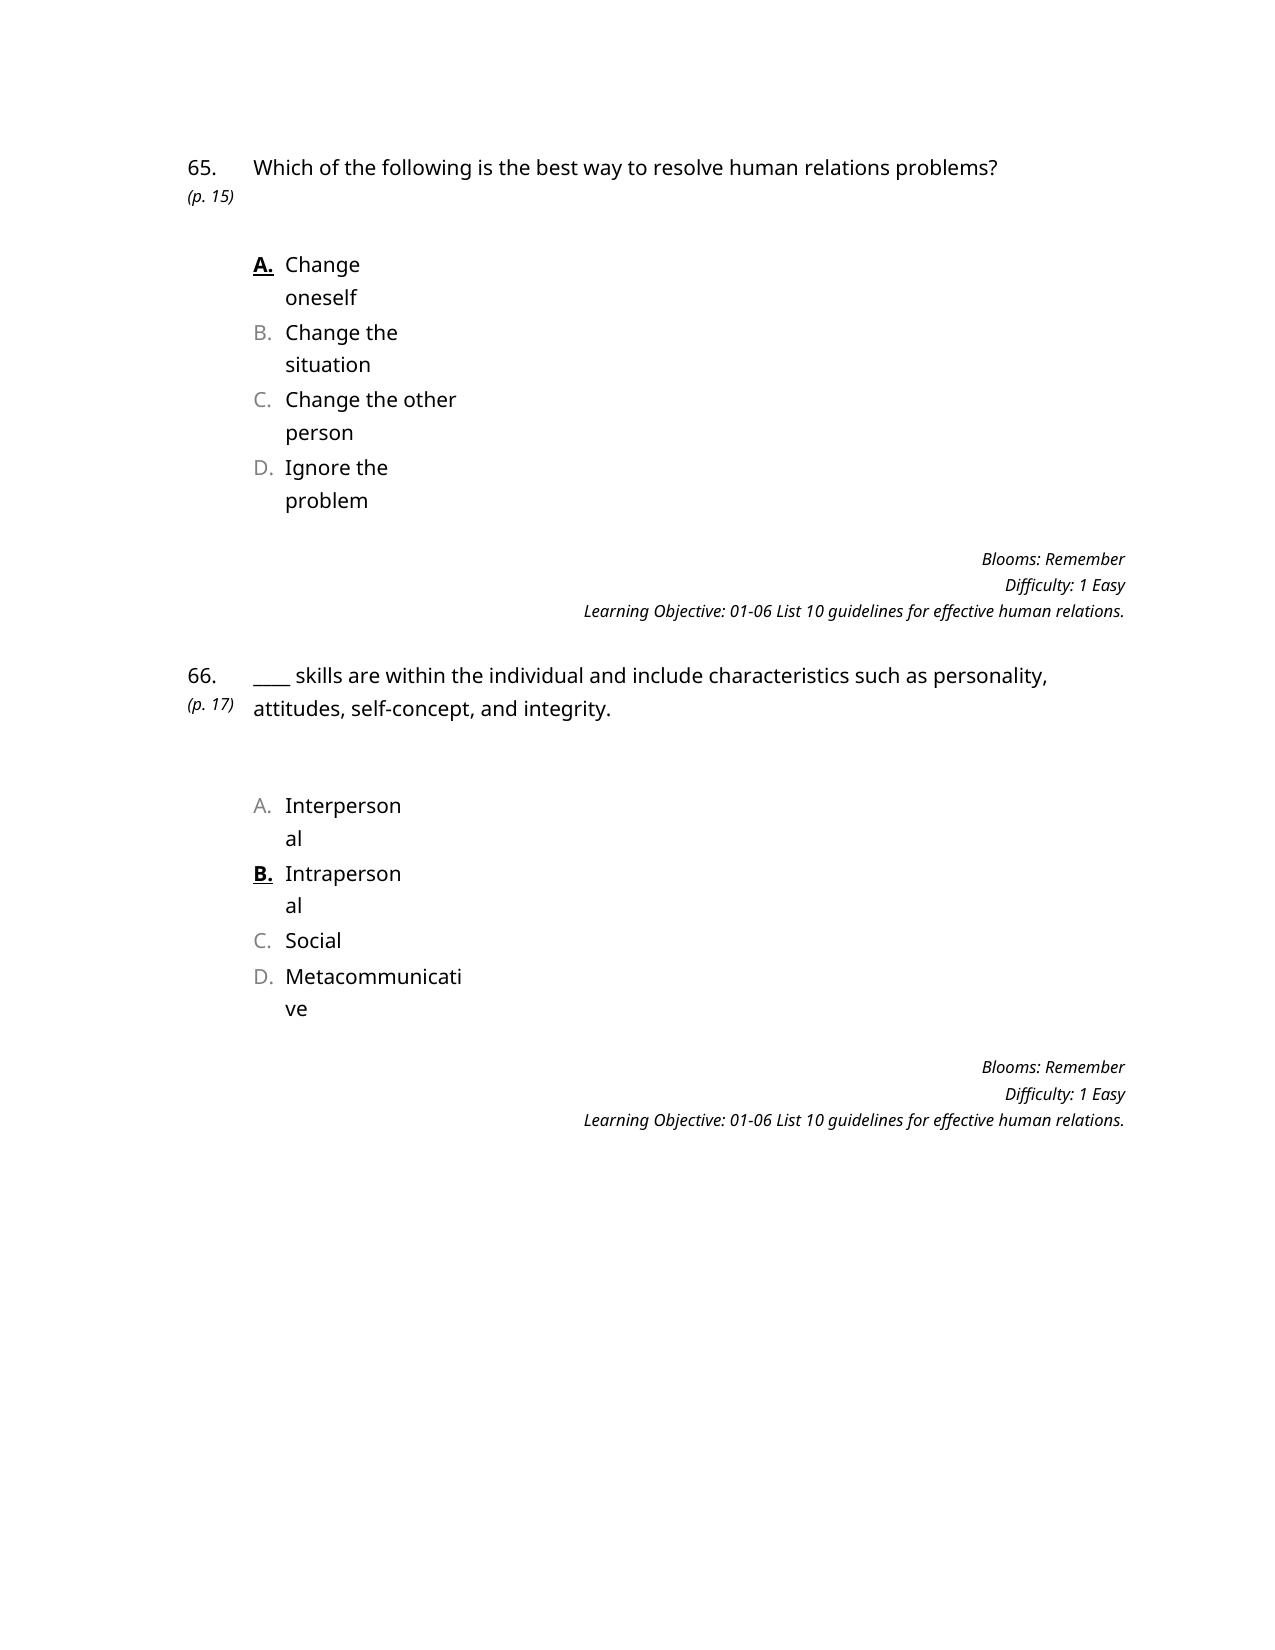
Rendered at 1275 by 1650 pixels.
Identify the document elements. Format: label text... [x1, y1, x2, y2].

table_header Blooms: Remember Difficulty: 1 Easy Learning Objective: 01-06 List 10 guidelines for effective human relations. [188, 548, 1125, 658]
table_header Blooms: Remember Difficulty: 1 Easy Learning Objective: 01-06 List 10 guidelines for effective human relations. [188, 1056, 1125, 1167]
table_header Which of the following is the best way to resolve human relations problems? [253, 153, 1125, 518]
table_header 66. (p. 17) [188, 661, 253, 1027]
table_header ____ skills are within the individual and include characteristics such as personality, attitudes, self-concept, and integrity. [253, 661, 1125, 1027]
table_header 65. (p. 15) [188, 153, 253, 518]
